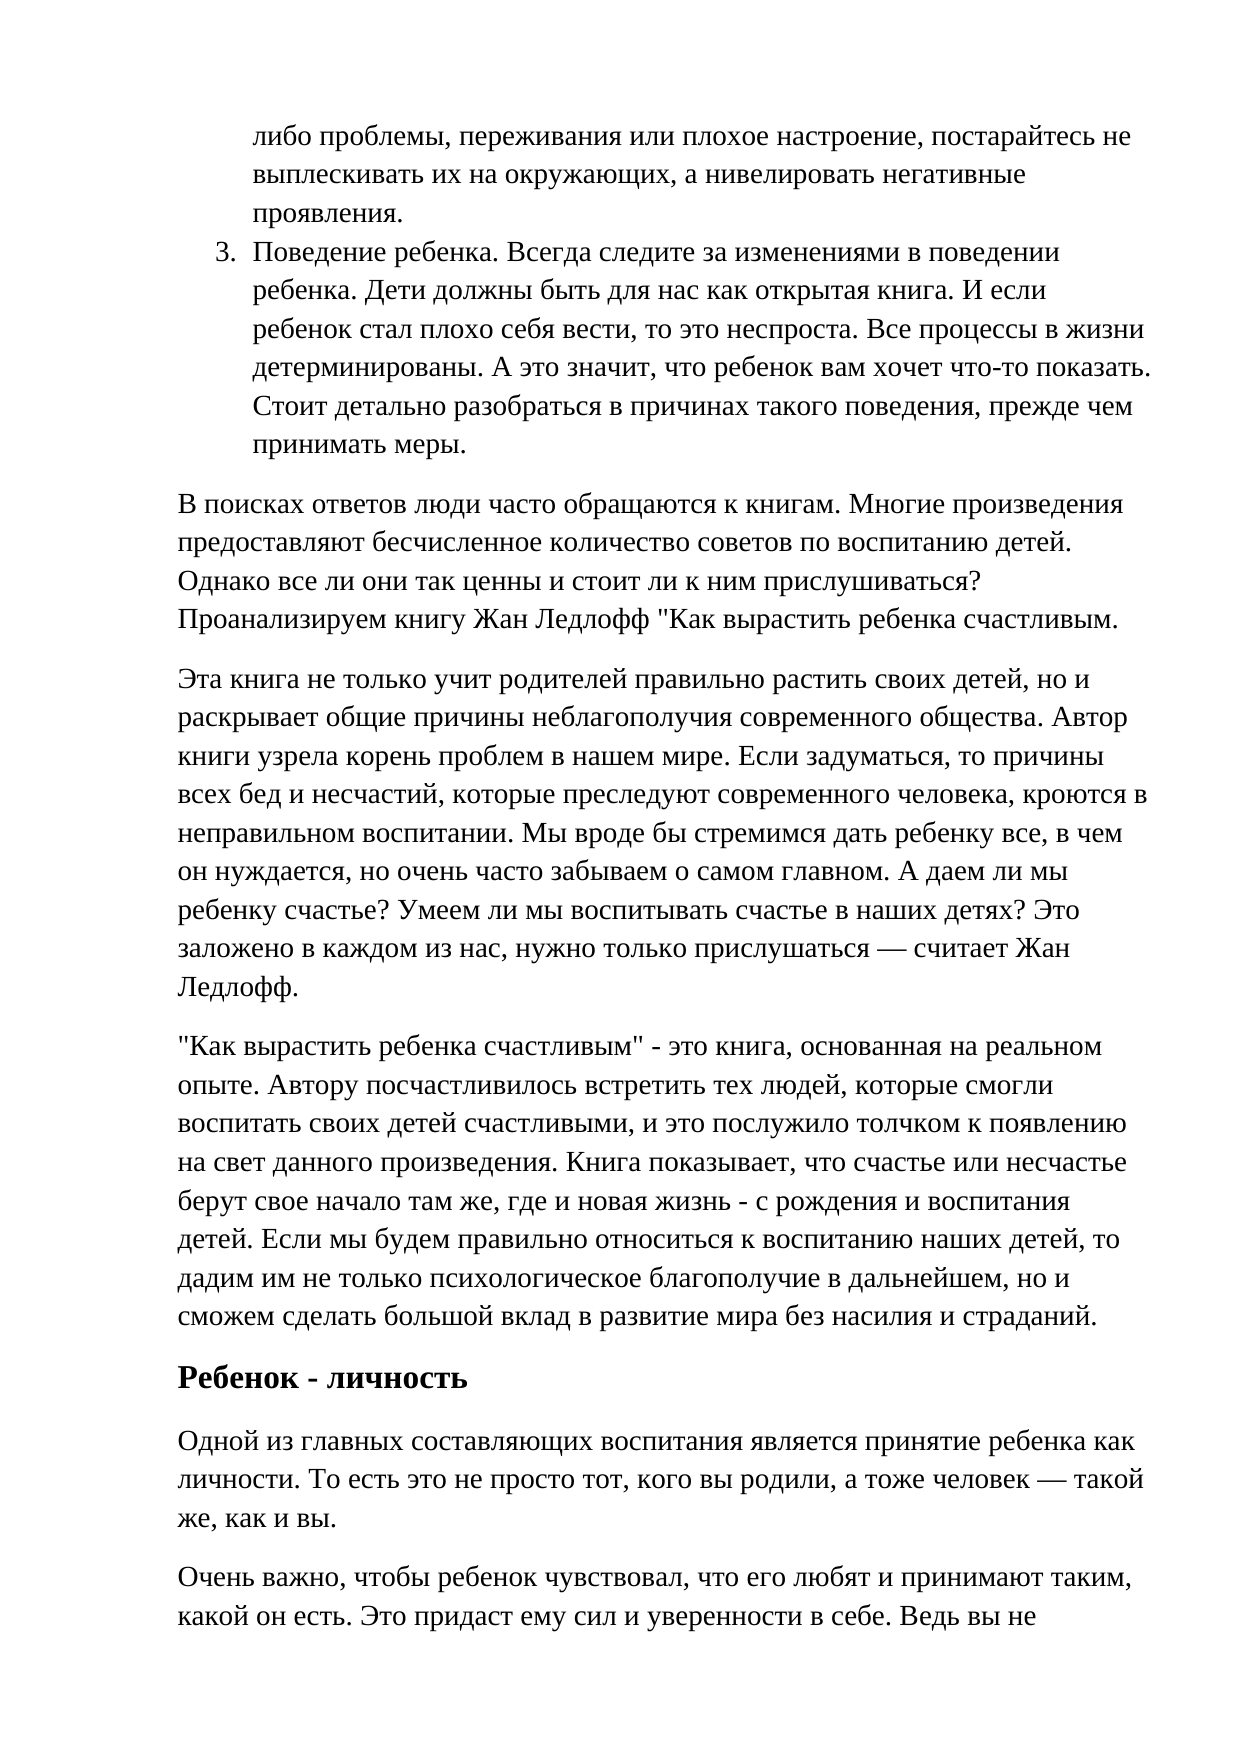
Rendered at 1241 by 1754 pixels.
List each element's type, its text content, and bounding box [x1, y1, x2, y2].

list Поведение ребенка. Всегда следите за изменениями в поведении ребенка. Дети должны быть для нас как открытая книга. И если ребенок стал плохо себя вести, то это неспроста. Все процессы в жизни детерминированы. А это значит, что ребенок вам хочет что-то показать. Стоит детально разобраться в причинах такого поведения, прежде чем принимать меры. [215, 234, 1152, 460]
text Эта книга не только учит родителей правильно растить своих детей, но и раскрывает общие причины неблагополучия современного общества. Автор книги узрела корень проблем в нашем мире. Если задуматься, то причины всех бед и несчастий, которые преследуют современного человека, кроются в неправильном воспитании. Мы вроде бы стремимся дать ребенку все, в чем он нуждается, но очень часто забываем о самом главном. А даем ли мы ребенку счастье? Умеем ли мы воспитывать счастье в наших детях? Это заложено в каждом из нас, нужно только прислушаться — считает Жан Ледлофф. [177, 661, 1152, 1003]
text В поисках ответов люди часто обращаются к книгам. Многие произведения предоставляют бесчисленное количество советов по воспитанию детей. Однако все ли они так ценны и стоит ли к ним прислушиваться? Проанализируем книгу Жан Ледлофф "Как вырастить ребенка счастливым. [177, 486, 1152, 635]
text Ребенок - личность [177, 1358, 1152, 1396]
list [215, 118, 1152, 229]
text Одной из главных составляющих воспитания является принятие ребенка как личности. То есть это не просто тот, кого вы родили, а тоже человек — такой же, как и вы. [177, 1423, 1152, 1533]
text "Как вырастить ребенка счастливым" - это книга, основанная на реальном опыте. Автору посчастливилось встретить тех людей, которые смогли воспитать своих детей счастливыми, и это послужило толчком к появлению на свет данного произведения. Книга показывает, что счастье или несчастье берут свое начало там же, где и новая жизнь - с рождения и воспитания детей. Если мы будем правильно относиться к воспитанию наших детей, то дадим им не только психологическое благополучие в дальнейшем, но и сможем сделать большой вклад в развитие мира без насилия и страданий. [177, 1028, 1152, 1332]
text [177, 1559, 1152, 1631]
